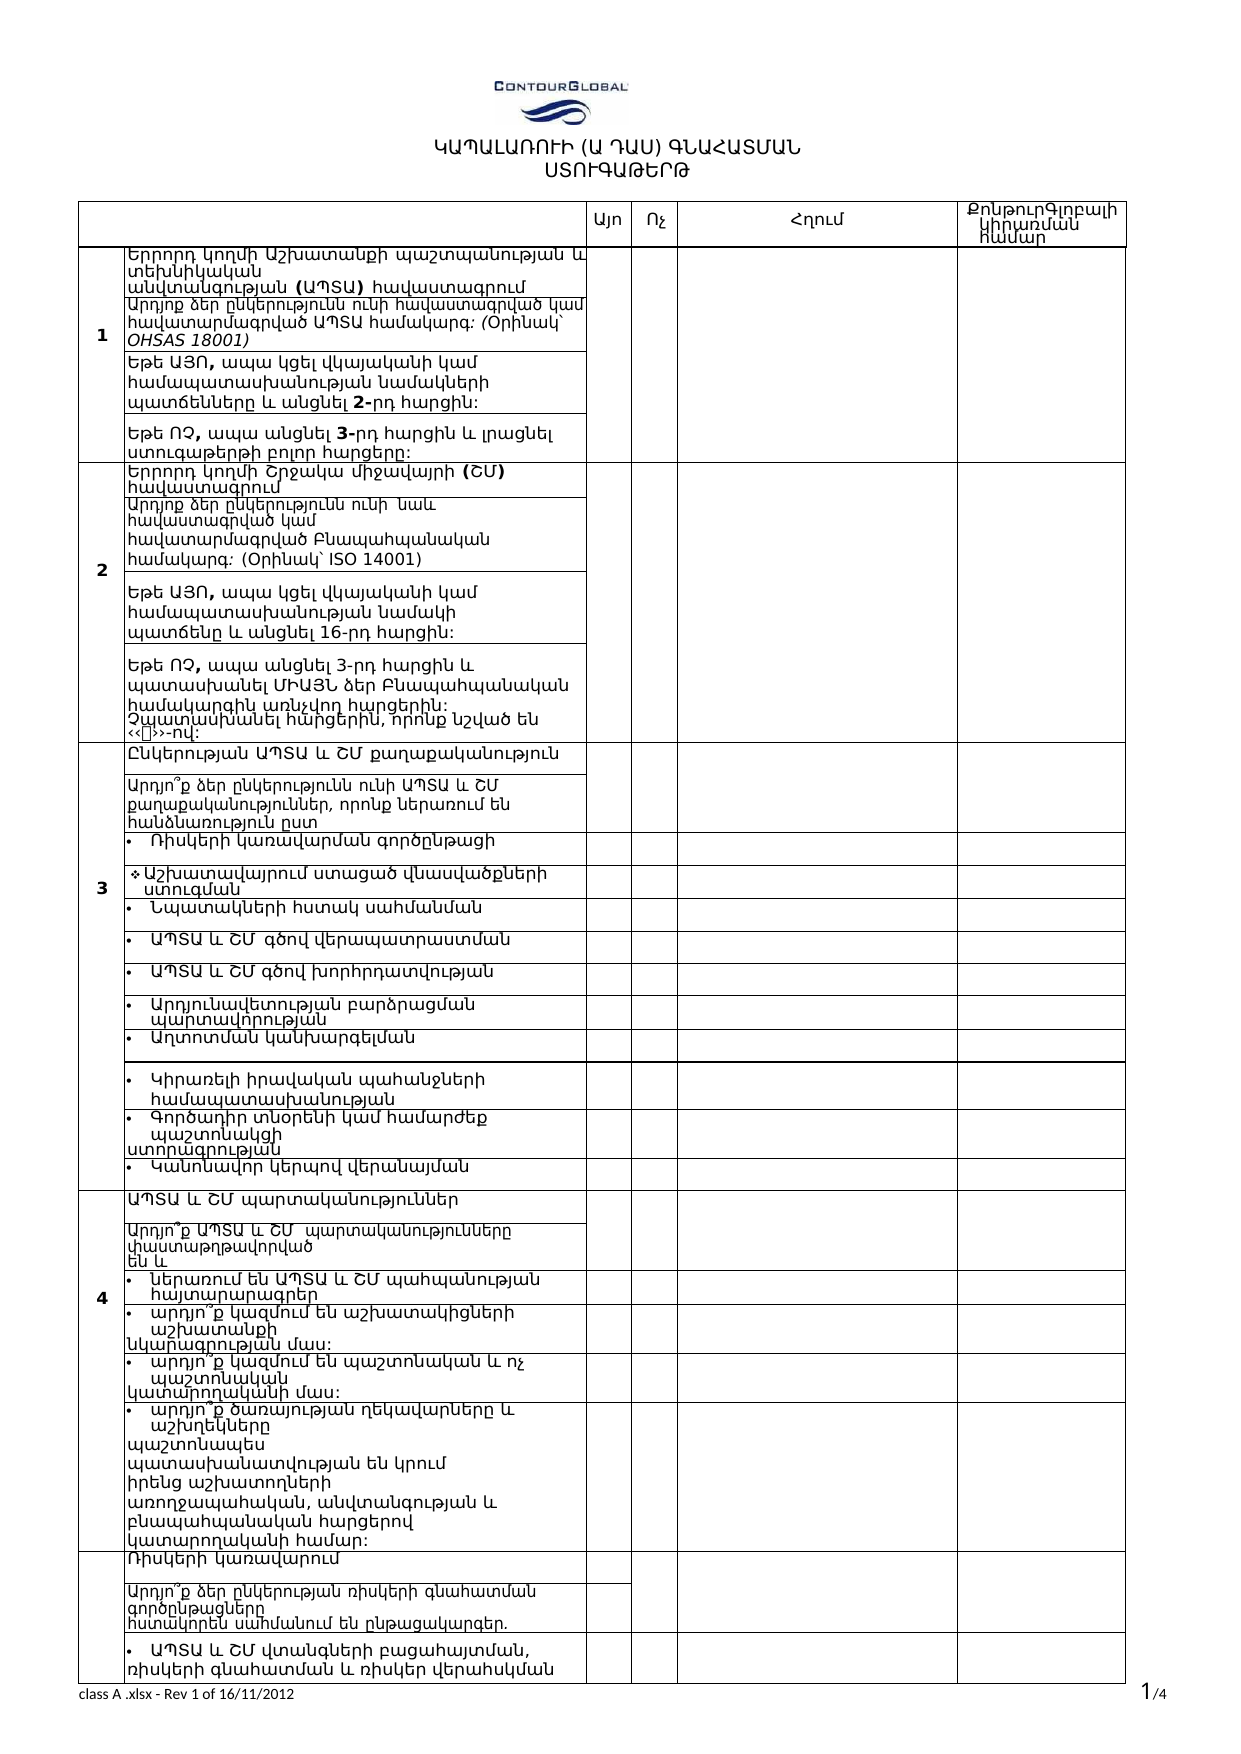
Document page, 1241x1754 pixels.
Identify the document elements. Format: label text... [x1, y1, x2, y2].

table_cell [587, 1584, 631, 1632]
table_cell [632, 964, 677, 995]
table_cell [587, 1110, 631, 1158]
table_cell Եթե ՈՉ, ապա անցնել 3-րդ հարցին և պատասխանել ՄԻԱՅՆ ձեր Բնապահպանական համակարգին առնչվող հարցերին: Չպատասխանել հարցերին, որոնք նշված են ‹‹››-ով: [125, 644, 586, 742]
table_cell [632, 1063, 677, 1109]
table_cell [632, 1110, 677, 1158]
table_cell [587, 248, 631, 462]
table_cell [587, 463, 631, 742]
table_cell [632, 1271, 677, 1304]
table_cell [958, 1403, 1125, 1551]
table_cell [587, 743, 631, 832]
table_cell Կիրառելի իրավական պահանջների համապատասխանության [125, 1063, 586, 1109]
table_cell Արդյոք ձեր ընկերությունն ունի հավաստագրված կամ հավատարմագրված ԱՊՏԱ համակարգ: (Օրինակ՝ OHSAS 18001) [125, 298, 586, 351]
table_cell [958, 932, 1125, 963]
table_cell [632, 1552, 677, 1632]
table_cell 2 [79, 463, 124, 742]
table_header ՔոնթուրԳլոբալի կիրառման համար [958, 202, 1126, 246]
table_cell Արդյո՞ք ձեր ընկերությունն ունի ԱՊՏԱ և ՇՄ քաղաքականություններ, որոնք ներառում են հանձնառություն ըստ [125, 775, 586, 832]
table_cell [632, 866, 677, 898]
table_cell [678, 1633, 957, 1683]
table_cell Աղտոտման կանխարգելման [125, 1030, 586, 1061]
table_cell [678, 1191, 957, 1270]
table_cell [587, 899, 631, 931]
table_cell Երրորդ կողմի Շրջակա միջավայրի (ՇՄ) հավաստագրում [125, 463, 586, 497]
table_cell Եթե ԱՅՈ, ապա կցել վկայականի կամ համապատասխանության նամակների պատճենները և անցնել 2-րդ հարցին: [125, 352, 586, 413]
table_cell [958, 1063, 1125, 1109]
table_cell Ռիսկերի կառավարում [125, 1552, 586, 1583]
table_cell [587, 1271, 631, 1304]
table_cell Արդյունավետության բարձրացման պարտավորության [125, 996, 586, 1029]
table_cell [958, 1030, 1125, 1061]
table_cell [587, 932, 631, 963]
table_cell [587, 964, 631, 995]
table_cell [632, 1191, 677, 1270]
table_cell [958, 899, 1125, 931]
table_cell [587, 1305, 631, 1353]
table_cell Արդյո՞ք ձեր ընկերության ռիսկերի գնահատման գործընթացները հստակորեն սահմանում են ընթացակարգեր. [125, 1584, 586, 1632]
table_header Ոչ [632, 202, 677, 246]
table_header Այո [587, 202, 631, 246]
table_cell [587, 1633, 631, 1683]
table_cell 1 [79, 248, 124, 462]
table_cell [678, 1030, 957, 1061]
table_cell [632, 1633, 677, 1683]
table_cell [678, 996, 957, 1029]
table_cell [587, 1063, 631, 1109]
table_cell [678, 248, 957, 462]
table_cell Եթե ՈՉ, ապա անցնել 3-րդ հարցին և լրացնել ստուգաթերթի բոլոր հարցերը: [125, 414, 586, 462]
table_cell [632, 1305, 677, 1353]
table_cell Ընկերության ԱՊՏԱ և ՇՄ քաղաքականություն [125, 743, 586, 774]
table_cell Ռիսկերի կառավարման գործընթացի [125, 833, 586, 864]
table_cell [632, 1159, 677, 1190]
table_cell Եթե ԱՅՈ, ապա կցել վկայականի կամ համապատասխանության նամակի պատճենը և անցնել 16-րդ հարցին: [125, 572, 586, 643]
table_cell [632, 996, 677, 1029]
table_cell [958, 1271, 1125, 1304]
table_cell [632, 463, 677, 742]
table_cell [632, 833, 677, 864]
table_cell [678, 932, 957, 963]
table_cell [958, 996, 1125, 1029]
table_cell [958, 1633, 1125, 1683]
table_header Հղում [678, 202, 957, 246]
table_cell արդյո՞ք կազմում են պաշտոնական և ոչ պաշտոնական կատարողականի մաս: [125, 1354, 586, 1402]
table_cell [632, 932, 677, 963]
table_cell [958, 463, 1125, 742]
table_cell [958, 1552, 1125, 1632]
table_cell [678, 1403, 957, 1551]
table_cell [958, 964, 1125, 995]
table_cell [958, 1191, 1125, 1270]
table_cell [678, 1305, 957, 1353]
table_cell [678, 1552, 957, 1632]
table_cell Արդյո՞ք ԱՊՏԱ և ՇՄ պարտականությունները փաստաթղթավորված են և [125, 1224, 586, 1270]
table_cell Նպատակների հստակ սահմանման [125, 899, 586, 931]
table_cell [587, 1552, 631, 1583]
table_cell [587, 1030, 631, 1061]
table_cell ներառում են ԱՊՏԱ և ՇՄ պահպանության հայտարարագրեր [125, 1271, 586, 1304]
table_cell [125, 1633, 586, 1683]
table_cell [587, 1191, 631, 1270]
table_cell [678, 463, 957, 742]
table_cell [587, 1403, 631, 1551]
table_cell [632, 1354, 677, 1402]
table_cell [678, 964, 957, 995]
table_cell [632, 899, 677, 931]
table_cell [678, 1110, 957, 1158]
table_cell Երրորդ կողմի Աշխատանքի պաշտպանության և տեխնիկական անվտանգության (ԱՊՏԱ) հավաստագրում [125, 248, 586, 297]
table_cell Կանոնավոր կերպով վերանայման [125, 1159, 586, 1190]
table_cell [958, 248, 1125, 462]
table_cell արդյո՞ք ծառայության ղեկավարները և աշխղեկները պաշտոնապես պատասխանատվության են կրում իրենց աշխատողների առողջապահական, անվտանգության և բնապահպանական հարցերով կատարողականի համար: [125, 1403, 586, 1551]
table_cell ԱՊՏԱ և ՇՄ գծով խորհրդատվության [125, 964, 586, 995]
table_cell [632, 1403, 677, 1551]
table_cell [587, 996, 631, 1029]
table_cell Աշխատավայրում ստացած վնասվածքների ստուգման [125, 866, 586, 898]
table_cell [678, 743, 957, 832]
table_cell Արդյոք ձեր ընկերությունն ունի նաև հավաստագրված կամ հավատարմագրված Բնապահպանական համակարգ: (Օրինակ՝ ISO 14001) [125, 498, 586, 571]
table_cell արդյո՞ք կազմում են աշխատակիցների աշխատանքի նկարագրության մաս: [125, 1305, 586, 1353]
table_cell Գործադիր տնօրենի կամ համարժեք պաշտոնակցի ստորագրության [125, 1110, 586, 1158]
table_cell [632, 248, 677, 462]
table_cell [678, 899, 957, 931]
table_cell [587, 1159, 631, 1190]
table_cell [678, 1271, 957, 1304]
table_cell [958, 1354, 1125, 1402]
table_cell [958, 1159, 1125, 1190]
table_header [79, 202, 586, 246]
table_cell [587, 833, 631, 864]
table_cell [587, 866, 631, 898]
table_cell 4 [79, 1191, 124, 1551]
table_cell [678, 1063, 957, 1109]
title ԿԱՊԱԼԱՌՈՒԻ (Ա ԴԱՍ) ԳՆԱՀԱՏՄԱՆ ՍՏՈՒԳԱԹԵՐԹ [362, 136, 872, 182]
table_cell [632, 1030, 677, 1061]
table_cell [678, 1159, 957, 1190]
table_cell [587, 1354, 631, 1402]
table_cell ԱՊՏԱ և ՇՄ պարտականություններ [125, 1191, 586, 1222]
table_cell [678, 1354, 957, 1402]
table_cell [678, 833, 957, 864]
table_cell [632, 743, 677, 832]
table_cell [678, 866, 957, 898]
table_cell [958, 743, 1125, 832]
table_cell ԱՊՏԱ և ՇՄ գծով վերապատրաստման [125, 932, 586, 963]
table_cell 5 [79, 1552, 124, 1683]
picture [494, 81, 629, 125]
table_cell [958, 1305, 1125, 1353]
table_cell [958, 866, 1125, 898]
table_cell [958, 1110, 1125, 1158]
table_cell [958, 833, 1125, 864]
table_cell 3 [79, 743, 124, 1190]
